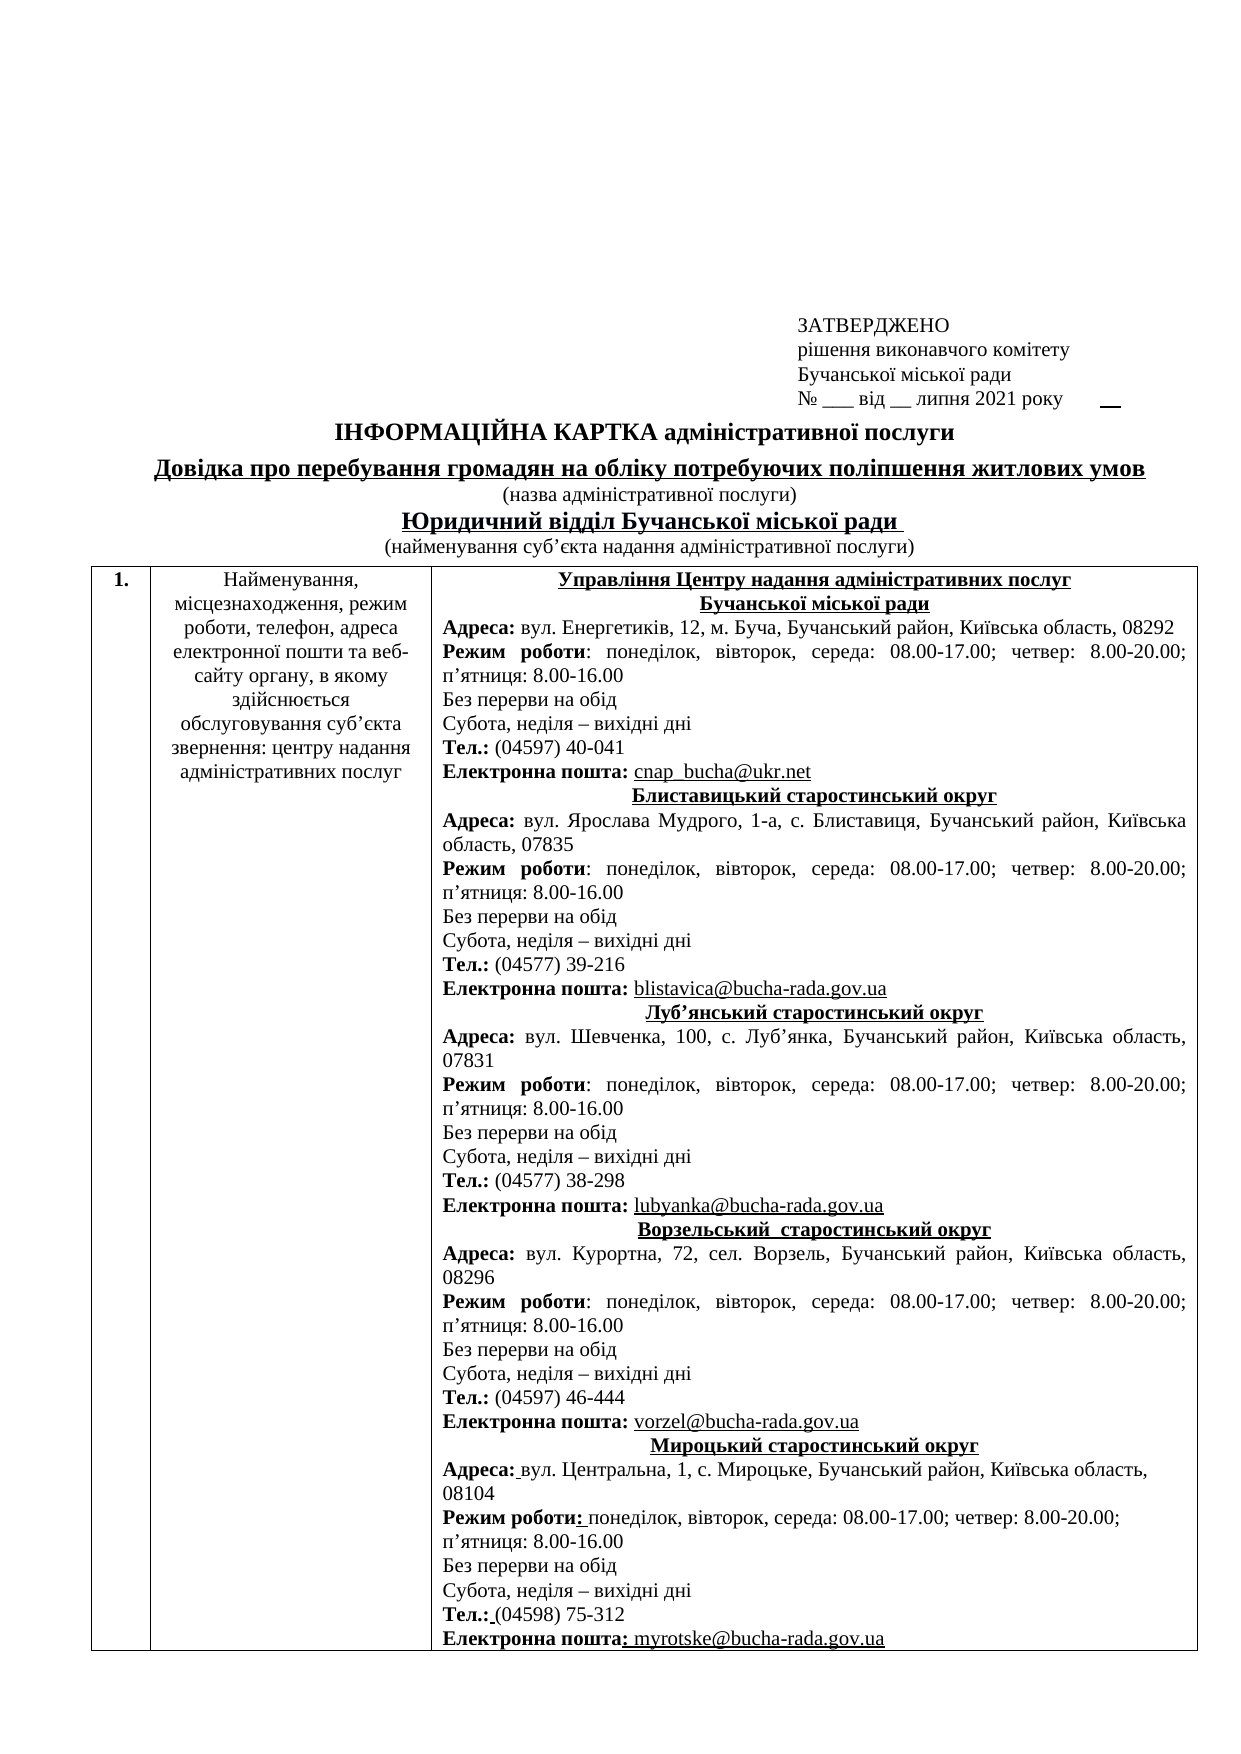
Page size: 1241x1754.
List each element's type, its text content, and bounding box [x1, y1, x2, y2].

text ІНФОРМАЦІЙНА КАРТКА адміністративної послуги [325, 417, 964, 446]
text ЗАТВЕРДЖЕНО [620, 313, 1181, 337]
table_header 1. [92, 567, 150, 1650]
text Юридичний відділ Бучанської міської ради [148, 506, 1152, 534]
text Довідка про перебування громадян на обліку потребуючих поліпшення житлових умов [148, 453, 1152, 482]
text (найменування суб’єкта надання адміністративної послуги) [148, 534, 1152, 558]
text Бучанської міської ради [620, 361, 1181, 386]
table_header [432, 567, 1197, 1650]
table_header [151, 567, 431, 1650]
text (назва адміністративної послуги) [148, 482, 1152, 506]
text рішення виконавчого комітету [620, 337, 1181, 361]
text № ___ від __ липня 2021 рокуо 8р [620, 386, 1181, 409]
